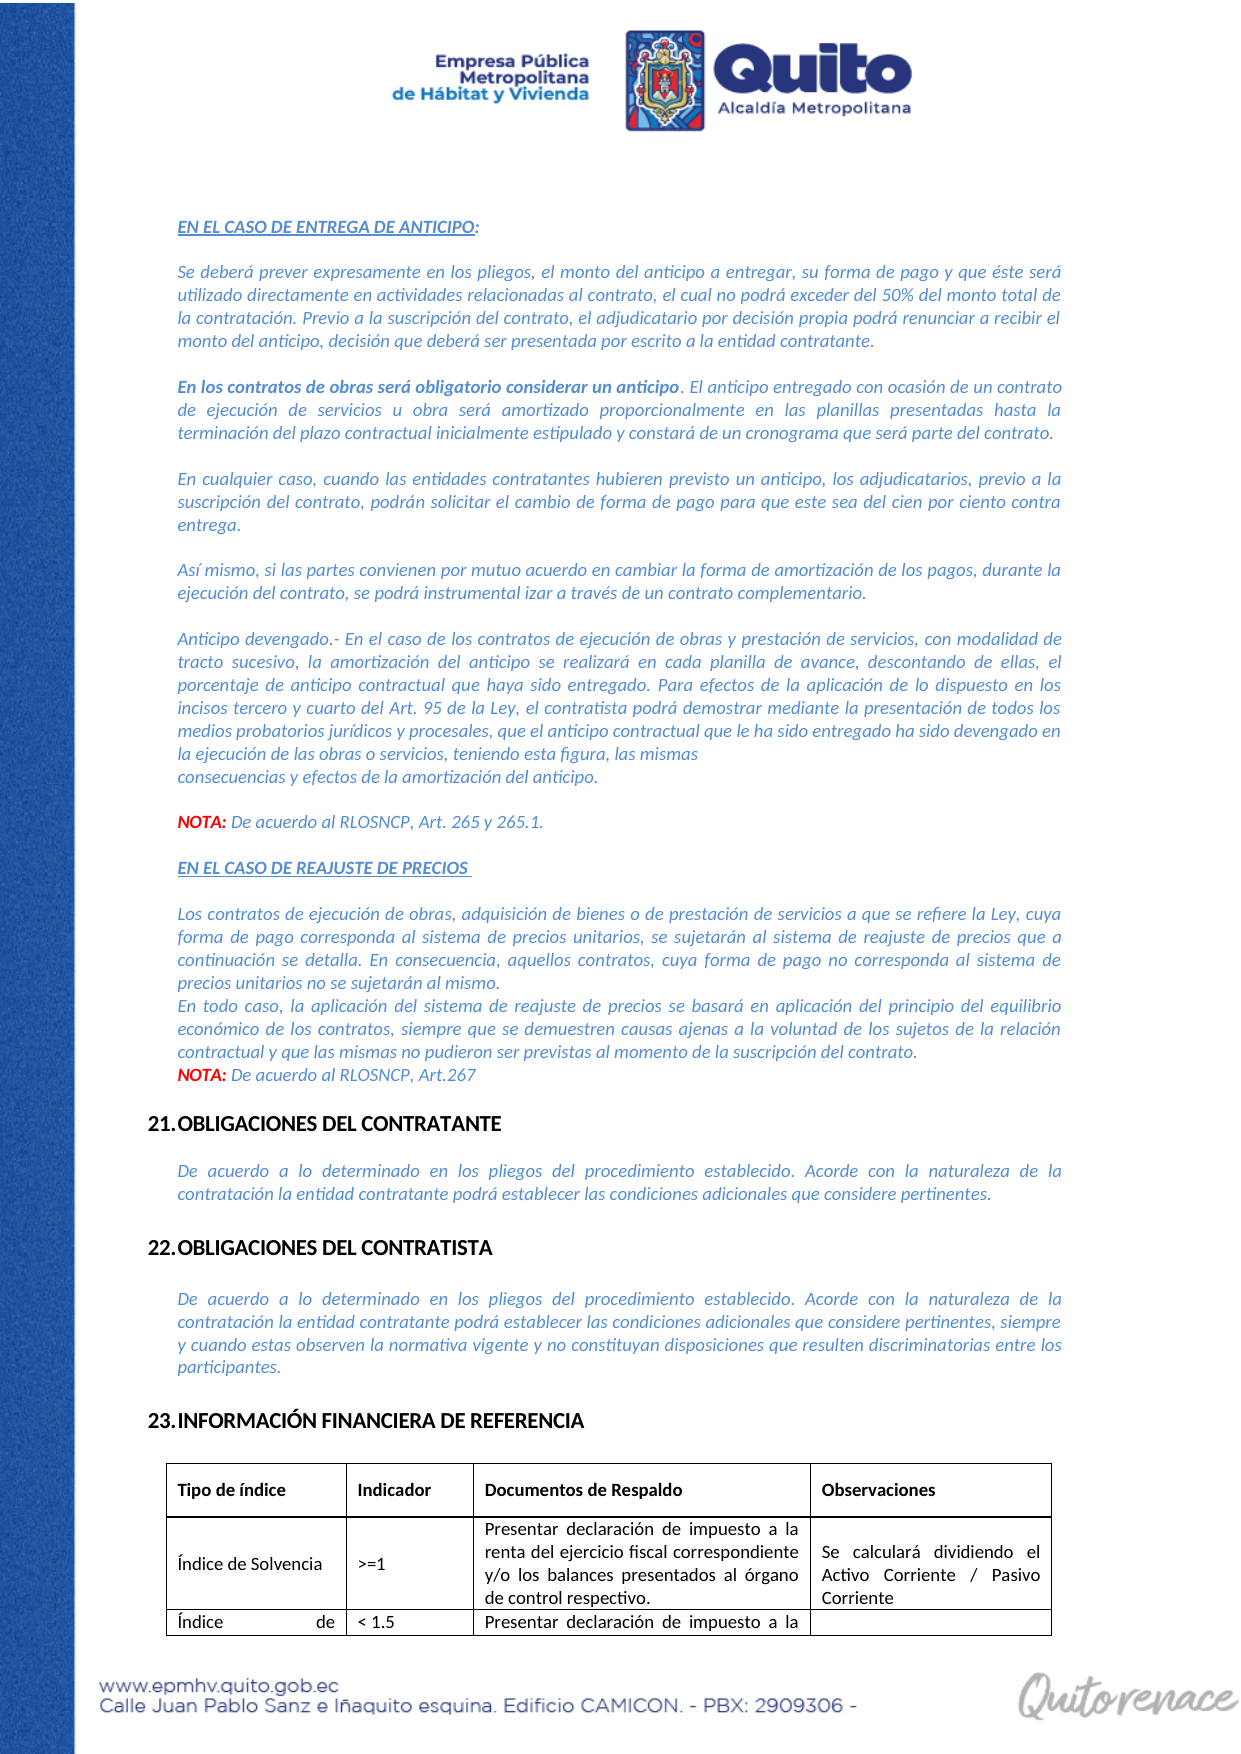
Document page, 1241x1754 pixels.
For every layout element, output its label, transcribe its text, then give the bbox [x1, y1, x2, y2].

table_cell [167, 1610, 346, 1635]
text En los contratos de obras será obligatorio considerar un anticipo. El anticipo entregado con ocasión de un contrato de ejecución de servicios u obra será amortizado proporcionalmente en las planillas presentadas hasta la terminación del plazo contractual inicialmente estipulado y constará de un cronograma que será parte del contrato. [177, 375, 1063, 444]
text Así mismo, si las partes convienen por mutuo acuerdo en cambiar la forma de amortización de los pagos, durante la ejecución del contrato, se podrá instrumental izar a través de un contrato complementario. [177, 559, 1063, 604]
text En todo caso, la aplicación del sistema de reajuste de precios se basará en aplicación del principio del equilibrio económico de los contratos, siempre que se demuestren causas ajenas a la voluntad de los sujetos de la relación contractual y que las mismas no pudieron ser previstas al momento de la suscripción del contrato. [177, 994, 1063, 1063]
text De acuerdo a lo determinado en los pliegos del procedimiento establecido. Acorde con la naturaleza de la contratación la entidad contratante podrá establecer las condiciones adicionales que considere pertinentes. [177, 1159, 1063, 1205]
list OBLIGACIONES DEL CONTRATANTE [148, 1109, 1063, 1137]
table_header Observaciones [811, 1464, 1051, 1516]
table_cell Se calculará dividiendo el Activo Corriente / Pasivo Corriente [811, 1518, 1051, 1609]
text Se deberá prever expresamente en los pliegos, el monto del anticipo a entregar, su forma de pago y que éste será utilizado directamente en actividades relacionadas al contrato, el cual no podrá exceder del 50% del monto total de la contratación. Previo a la suscripción del contrato, el adjudicatario por decisión propia podrá renunciar a recibir el monto del anticipo, decisión que deberá ser presentada por escrito a la entidad contratante. [177, 261, 1063, 352]
text NOTA: De acuerdo al RLOSNCP, Art. 265 y 265.1. [177, 811, 1063, 834]
text consecuencias y efectos de la amortización del anticipo. [177, 765, 1063, 788]
table_cell >=1 [347, 1518, 473, 1609]
table_header Indicador [347, 1464, 473, 1516]
text EN EL CASO DE ENTREGA DE ANTICIPO: [177, 215, 1063, 238]
text Anticipo devengado.- En el caso de los contratos de ejecución de obras y prestación de servicios, con modalidad de tracto sucesivo, la amortización del anticipo se realizará en cada planilla de avance, descontando de ellas, el porcentaje de anticipo contractual que haya sido entregado. Para efectos de la aplicación de lo dispuesto en los incisos tercero y cuarto del Art. 95 de la Ley, el contratista podrá demostrar mediante la presentación de todos los medios probatorios jurídicos y procesales, que el anticipo contractual que le ha sido entregado ha sido devengado en la ejecución de las obras o servicios, teniendo esta figura, las mismas [177, 627, 1063, 765]
picture [0, 3, 1239, 1754]
table_cell < 1.5 [347, 1610, 473, 1635]
table_header Documentos de Respaldo [474, 1464, 810, 1516]
text NOTA: De acuerdo al RLOSNCP, Art.267 [177, 1063, 1063, 1086]
text EN EL CASO DE REAJUSTE DE PRECIOS [177, 857, 1063, 879]
table_cell Índice de Solvencia [167, 1518, 346, 1609]
table_header Tipo de índice [167, 1464, 346, 1516]
list INFORMACIÓN FINANCIERA DE REFERENCIA [148, 1407, 1063, 1434]
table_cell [811, 1610, 1051, 1635]
table_cell Presentar declaración de impuesto a la renta del ejercicio fiscal correspondiente y/o los balances presentados al órgano de control respectivo. [474, 1518, 810, 1609]
text En cualquier caso, cuando las entidades contratantes hubieren previsto un anticipo, los adjudicatarios, previo a la suscripción del contrato, podrán solicitar el cambio de forma de pago para que este sea del cien por ciento contra entrega. [177, 467, 1063, 536]
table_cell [474, 1610, 810, 1635]
text Los contratos de ejecución de obras, adquisición de bienes o de prestación de servicios a que se refiere la Ley, cuya forma de pago corresponda al sistema de precios unitarios, se sujetarán al sistema de reajuste de precios que a continuación se detalla. En consecuencia, aquellos contratos, cuya forma de pago no corresponda al sistema de precios unitarios no se sujetarán al mismo. [177, 902, 1063, 994]
list OBLIGACIONES DEL CONTRATISTA [148, 1233, 1063, 1261]
text De acuerdo a lo determinado en los pliegos del procedimiento establecido. Acorde con la naturaleza de la contratación la entidad contratante podrá establecer las condiciones adicionales que considere pertinentes, siempre y cuando estas observen la normativa vigente y no constituyan disposiciones que resulten discriminatorias entre los participantes. [177, 1287, 1063, 1378]
